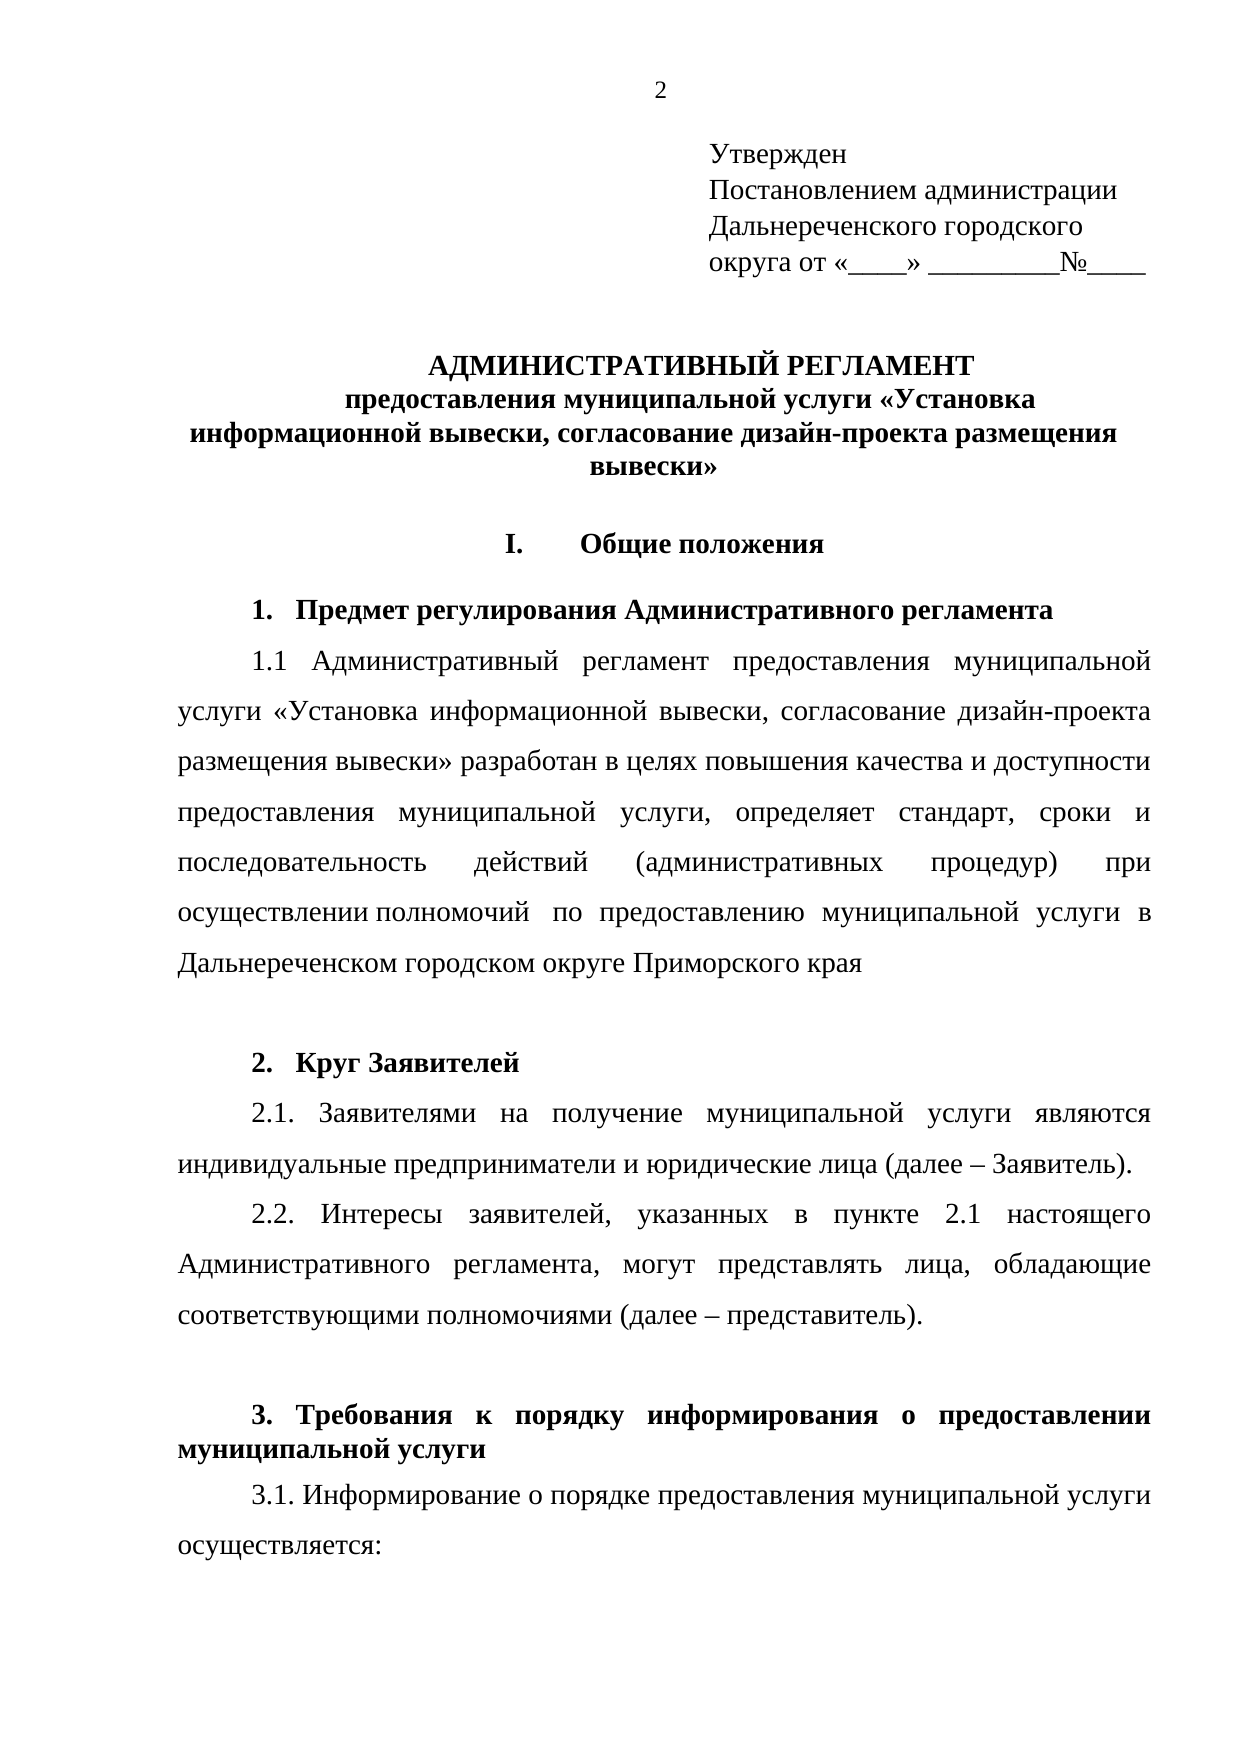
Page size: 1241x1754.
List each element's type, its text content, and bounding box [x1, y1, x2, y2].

text АДМИНИСТРАТИВНЫЙ РЕГЛАМЕНТ [177, 348, 1152, 381]
text 1.1 Административный регламент предоставления муниципальной услуги «Установка информационной вывески, согласование дизайн-проекта размещения вывески» разработан в целях повышения качества и доступности предоставления муниципальной услуги, определяет стандарт, сроки и последовательность действий (административных процедур) при осуществлении полномочий по предоставлению муниципальной услуги в Дальнереченском городском округе Приморского края [177, 643, 1152, 978]
list Требования к порядку информирования о предоставлении муниципальной услуги [177, 1397, 1152, 1464]
text Утвержден [709, 136, 1152, 170]
text предоставления муниципальной услуги «Установка информационной вывески, согласование дизайн-проекта размещения вывески» [177, 381, 1129, 482]
list Предмет регулирования Административного регламента [177, 592, 1152, 626]
list Круг Заявителей [177, 1045, 1152, 1079]
text 2.2. Интересы заявителей, указанных в пункте 2.1 настоящего Административного регламента, могут представлять лица, обладающие соответствующими полномочиями (далее – представитель). [177, 1196, 1152, 1330]
text 2.1. Заявителями на получение муниципальной услуги являются индивидуальные предприниматели и юридические лица (далее – Заявитель). [177, 1096, 1152, 1179]
text Постановлением администрации Дальнереченского городского округа от «____» _________№____ [709, 172, 1152, 278]
text 3.1. Информирование о порядке предоставления муниципальной услуги осуществляется: [177, 1477, 1152, 1561]
subtitle Общие положения [177, 526, 1152, 559]
